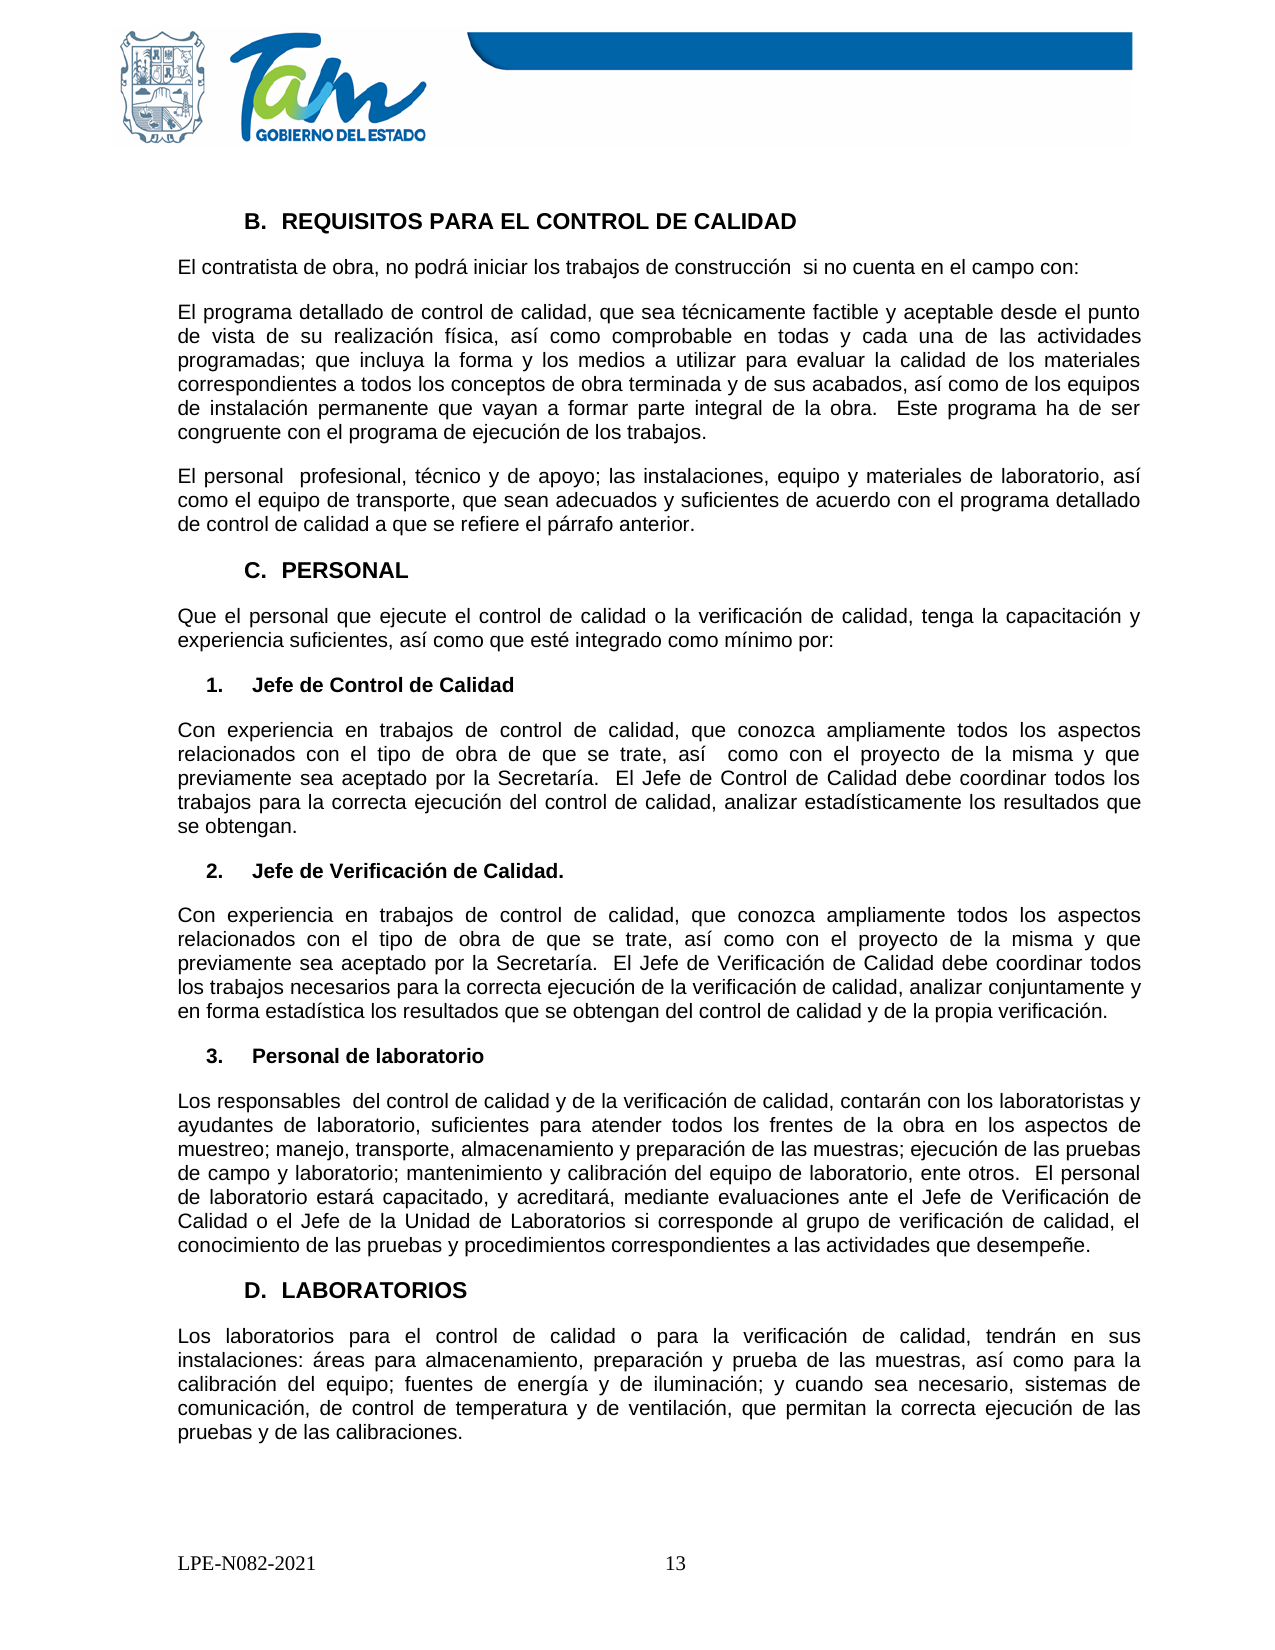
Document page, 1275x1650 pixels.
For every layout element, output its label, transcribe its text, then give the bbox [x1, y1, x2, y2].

text Con experiencia en trabajos de control de calidad, que conozca ampliamente todos los aspectos relacionados con el tipo de obra de que se trate, así como con el proyecto de la misma y que previamente sea aceptado por la Secretaría. El Jefe de Control de Calidad debe coordinar todos los trabajos para la correcta ejecución del control de calidad, analizar estadísticamente los resultados que se obtengan. [177, 718, 1142, 838]
text Que el personal que ejecute el control de calidad o la verificación de calidad, tenga la capacitación y experiencia suficientes, así como que esté integrado como mínimo por: [177, 604, 1142, 652]
list Jefe de Verificación de Calidad. [214, 858, 1142, 882]
text El personal profesional, técnico y de apoyo; las instalaciones, equipo y materiales de laboratorio, así como el equipo de transporte, que sean adecuados y suficientes de acuerdo con el programa detallado de control de calidad a que se refiere el párrafo anterior. [177, 464, 1142, 536]
text El programa detallado de control de calidad, que sea técnicamente factible y aceptable desde el punto de vista de su realización física, así como comprobable en todas y cada una de las actividades programadas; que incluya la forma y los medios a utilizar para evaluar la calidad de los materiales correspondientes a todos los conceptos de obra terminada y de sus acabados, así como de los equipos de instalación permanente que vayan a formar parte integral de la obra. Este programa ha de ser congruente con el programa de ejecución de los trabajos. [177, 300, 1142, 443]
list PERSONAL [244, 557, 1142, 583]
picture [112, 26, 1163, 147]
text Los responsables del control de calidad y de la verificación de calidad, contarán con los laboratoristas y ayudantes de laboratorio, suficientes para atender todos los frentes de la obra en los aspectos de muestreo; manejo, transporte, almacenamiento y preparación de las muestras; ejecución de las pruebas de campo y laboratorio; mantenimiento y calibración del equipo de laboratorio, ente otros. El personal de laboratorio estará capacitado, y acreditará, mediante evaluaciones ante el Jefe de Verificación de Calidad o el Jefe de la Unidad de Laboratorios si corresponde al grupo de verificación de calidad, el conocimiento de las pruebas y procedimientos correspondientes a las actividades que desempeñe. [177, 1089, 1142, 1256]
list Personal de laboratorio [214, 1044, 1142, 1068]
text Con experiencia en trabajos de control de calidad, que conozca ampliamente todos los aspectos relacionados con el tipo de obra de que se trate, así como con el proyecto de la misma y que previamente sea aceptado por la Secretaría. El Jefe de Verificación de Calidad debe coordinar todos los trabajos necesarios para la correcta ejecución de la verificación de calidad, analizar conjuntamente y en forma estadística los resultados que se obtengan del control de calidad y de la propia verificación. [177, 903, 1142, 1023]
list LABORATORIOS [244, 1277, 1142, 1303]
list Jefe de Control de Calidad [214, 673, 1142, 697]
text Los laboratorios para el control de calidad o para la verificación de calidad, tendrán en sus instalaciones: áreas para almacenamiento, preparación y prueba de las muestras, así como para la calibración del equipo; fuentes de energía y de iluminación; y cuando sea necesario, sistemas de comunicación, de control de temperatura y de ventilación, que permitan la correcta ejecución de las pruebas y de las calibraciones. [177, 1324, 1142, 1444]
list REQUISITOS PARA EL CONTROL DE CALIDAD [244, 208, 1142, 234]
text El contratista de obra, no podrá iniciar los trabajos de construcción si no cuenta en el campo con: [177, 255, 1142, 279]
